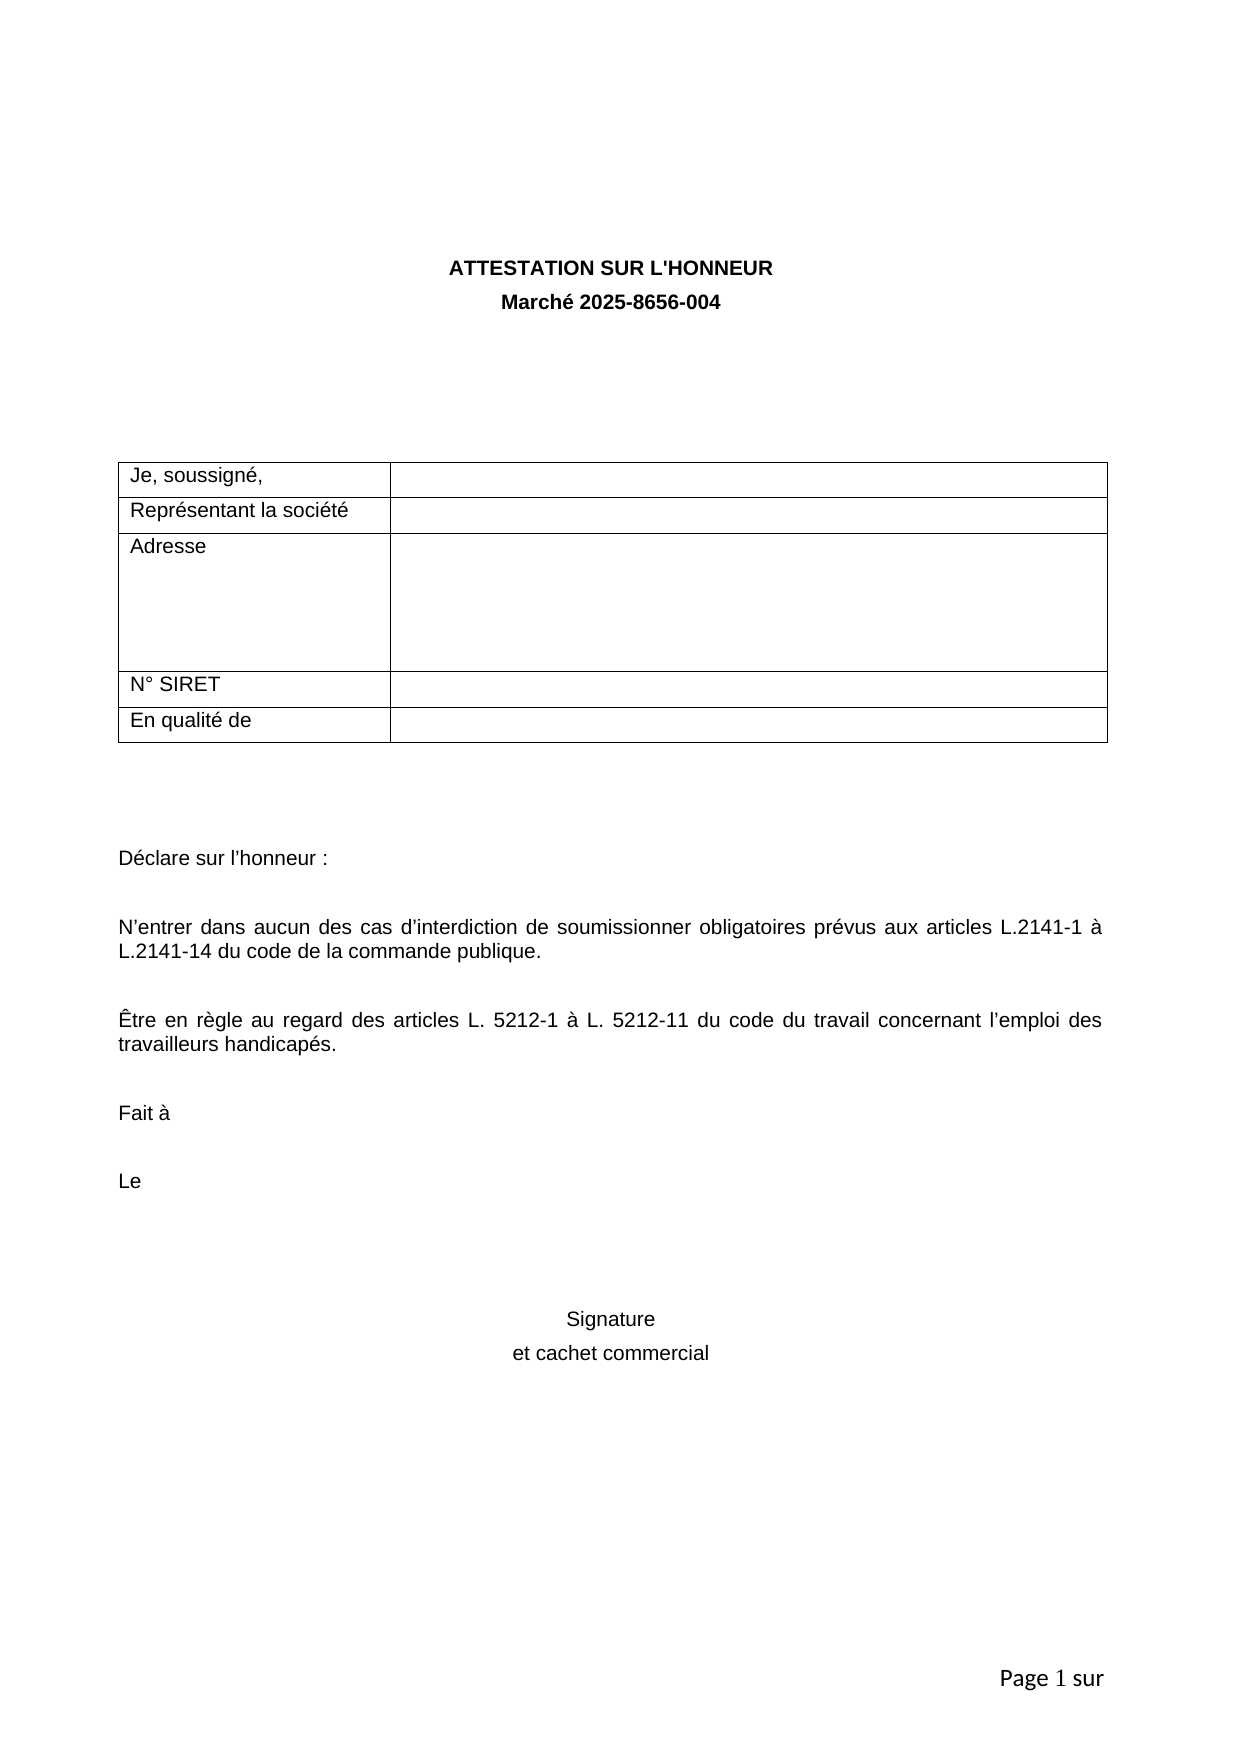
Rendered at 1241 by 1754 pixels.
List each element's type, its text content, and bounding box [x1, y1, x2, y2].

table_cell [391, 708, 1107, 742]
table_cell Adresse [119, 534, 390, 671]
table_cell N° SIRET [119, 672, 390, 707]
table_cell [391, 672, 1107, 707]
text ATTESTATION SUR L'HONNEUR [118, 256, 1103, 279]
text N’entrer dans aucun des cas d’interdiction de soumissionner obligatoires prévus aux articles L.2141-1 à L.2141-14 du code de la commande publique. [118, 915, 1103, 963]
table_cell [391, 534, 1107, 671]
table_cell [391, 498, 1107, 533]
text et cachet commercial [118, 1341, 1103, 1365]
table_cell Représentant la société [119, 498, 390, 533]
text Signature [118, 1307, 1103, 1331]
table_header Je, soussigné, [119, 463, 390, 497]
text Fait à [118, 1100, 1103, 1124]
text Marché 2025-8656-004 [118, 290, 1103, 314]
text Le [118, 1169, 1103, 1193]
text Déclare sur l’honneur : [118, 846, 1103, 870]
text Être en règle au regard des articles L. 5212-1 à L. 5212-11 du code du travail concernant l’emploi des travailleurs handicapés. [118, 1008, 1103, 1056]
table_cell En qualité de [119, 708, 390, 742]
table_header [391, 463, 1107, 497]
